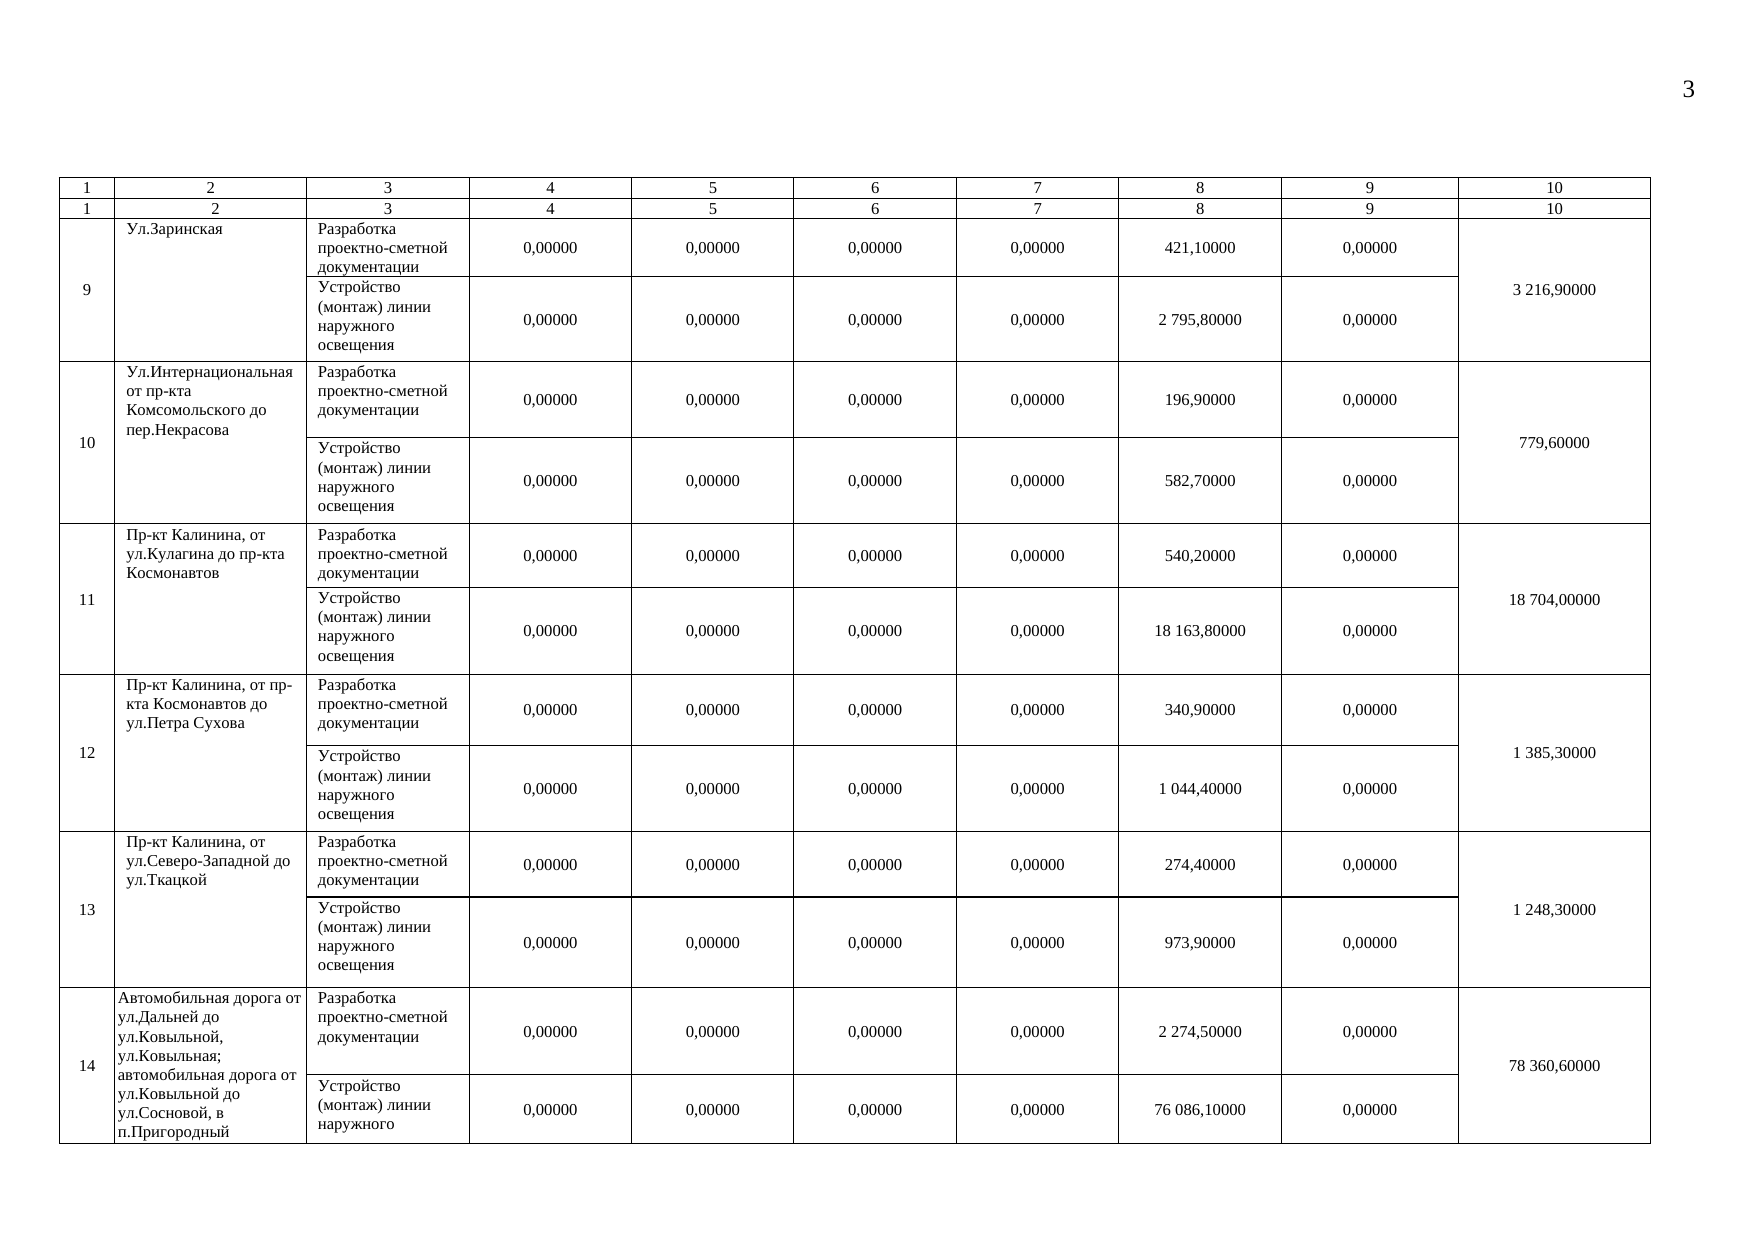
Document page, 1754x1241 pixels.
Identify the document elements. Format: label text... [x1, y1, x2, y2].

table_cell Устройство (монтаж) линии наружного освещения [307, 898, 469, 987]
table_cell 0,00000 [632, 438, 793, 523]
table_cell 14 [60, 988, 114, 1143]
table_cell 0,00000 [957, 277, 1118, 361]
table_cell 0,00000 [1282, 438, 1458, 523]
table_cell 0,00000 [957, 832, 1118, 896]
table_cell 540,20000 [1119, 524, 1281, 587]
table_cell Устройство (монтаж) линии наружного освещения [307, 588, 469, 673]
table_cell 0,00000 [794, 438, 956, 523]
table_cell 0,00000 [1282, 219, 1458, 276]
table_cell 0,00000 [632, 219, 793, 276]
table_cell 0,00000 [632, 746, 793, 831]
table_cell 274,40000 [1119, 832, 1281, 896]
table_cell Устройство (монтаж) линии наружного освещения [307, 746, 469, 831]
table_cell 582,70000 [1119, 438, 1281, 523]
table_cell 0,00000 [632, 362, 793, 437]
table_header 3 [307, 178, 469, 197]
table_cell 1 385,30000 [1459, 675, 1650, 831]
table_cell 78 360,60000 [1459, 988, 1650, 1143]
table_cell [307, 219, 469, 276]
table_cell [307, 988, 469, 1074]
table_cell 0,00000 [1282, 988, 1458, 1074]
table_cell 0,00000 [470, 1075, 631, 1143]
table_cell 0,00000 [1282, 1075, 1458, 1143]
table_cell 0,00000 [794, 277, 956, 361]
table_cell Разработка проектно-сметной документации [307, 524, 469, 587]
table_cell 0,00000 [957, 1075, 1118, 1143]
table_cell Ул.Заринская [115, 219, 306, 361]
table_cell 18 163,80000 [1119, 588, 1281, 673]
table_cell 0,00000 [1282, 746, 1458, 831]
table_cell 0,00000 [794, 524, 956, 587]
table_cell 0,00000 [794, 988, 956, 1074]
table_cell 8 [1119, 199, 1281, 218]
table_cell 0,00000 [1282, 277, 1458, 361]
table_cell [307, 1075, 469, 1143]
table_cell 1 044,40000 [1119, 746, 1281, 831]
table_cell 0,00000 [470, 746, 631, 831]
table_cell 0,00000 [470, 898, 631, 987]
table_cell 0,00000 [1282, 588, 1458, 673]
table_header 9 [1282, 178, 1458, 197]
table_header 2 [115, 178, 306, 197]
table_cell 0,00000 [957, 362, 1118, 437]
table_cell 0,00000 [632, 588, 793, 673]
table_cell 0,00000 [470, 588, 631, 673]
table_cell 0,00000 [470, 524, 631, 587]
table_cell 76 086,10000 [1119, 1075, 1281, 1143]
table_cell 18 704,00000 [1459, 524, 1650, 673]
table_cell 0,00000 [957, 746, 1118, 831]
table_cell 5 [632, 199, 793, 218]
table_cell 0,00000 [632, 832, 793, 896]
table_cell 779,60000 [1459, 362, 1650, 523]
table_cell 1 [60, 199, 114, 218]
table_cell 0,00000 [1282, 675, 1458, 745]
table_cell 13 [60, 832, 114, 987]
table_cell 2 795,80000 [1119, 277, 1281, 361]
table_cell Ул.Интернациональная от пр-кта Комсомольского до пер.Некрасова [115, 362, 306, 523]
table_header 4 [470, 178, 631, 197]
table_cell 7 [957, 199, 1118, 218]
table_cell 0,00000 [794, 1075, 956, 1143]
table_cell 0,00000 [1282, 898, 1458, 987]
table_header 6 [794, 178, 956, 197]
table_cell 6 [794, 199, 956, 218]
table_header 8 [1119, 178, 1281, 197]
table_cell 0,00000 [632, 524, 793, 587]
table_cell 2 274,50000 [1119, 988, 1281, 1074]
table_cell 0,00000 [632, 277, 793, 361]
table_cell Разработка проектно-сметной документации [307, 362, 469, 437]
table_header 10 [1459, 178, 1650, 197]
table_cell 0,00000 [957, 898, 1118, 987]
table_cell 0,00000 [794, 675, 956, 745]
table_cell 0,00000 [794, 219, 956, 276]
table_cell 0,00000 [470, 219, 631, 276]
table_cell 0,00000 [1282, 524, 1458, 587]
table_cell 9 [1282, 199, 1458, 218]
table_cell Разработка проектно-сметной документации [307, 675, 469, 745]
table_cell 0,00000 [957, 988, 1118, 1074]
table_header 5 [632, 178, 793, 197]
table_cell 0,00000 [632, 675, 793, 745]
table_header 7 [957, 178, 1118, 197]
table_cell 0,00000 [470, 362, 631, 437]
table_header 1 [60, 178, 114, 197]
table_cell 9 [60, 219, 114, 361]
table_cell 973,90000 [1119, 898, 1281, 987]
table_cell 12 [60, 675, 114, 831]
table_cell 340,90000 [1119, 675, 1281, 745]
table_cell Пр-кт Калинина, от ул.Кулагина до пр-кта Космонавтов [115, 524, 306, 673]
table_cell 0,00000 [957, 588, 1118, 673]
table_cell Устройство (монтаж) линии наружного освещения [307, 438, 469, 523]
table_cell 0,00000 [957, 675, 1118, 745]
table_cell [307, 277, 469, 361]
table_cell 0,00000 [470, 675, 631, 745]
table_cell 421,10000 [1119, 219, 1281, 276]
table_cell Автомобильная дорога от ул.Дальней до ул.Ковыльной, ул.Ковыльная; автомобильная дорога от ул.Ковыльной до ул.Сосновой, в п.Пригородный [115, 988, 306, 1143]
table_cell 0,00000 [957, 219, 1118, 276]
table_cell 11 [60, 524, 114, 673]
table_cell 0,00000 [794, 588, 956, 673]
table_cell 2 [115, 199, 306, 218]
table_cell Пр-кт Калинина, от пр-кта Космонавтов до ул.Петра Сухова [115, 675, 306, 831]
table_cell 10 [1459, 199, 1650, 218]
table_cell 0,00000 [794, 898, 956, 987]
table_cell 0,00000 [1282, 832, 1458, 896]
table_cell 0,00000 [957, 524, 1118, 587]
table_cell Разработка проектно-сметной документации [307, 832, 469, 896]
table_cell 4 [470, 199, 631, 218]
table_cell 0,00000 [470, 832, 631, 896]
table_cell 10 [60, 362, 114, 523]
table_cell 0,00000 [632, 898, 793, 987]
table_cell 0,00000 [794, 746, 956, 831]
table_cell Пр-кт Калинина, от ул.Северо-Западной до ул.Ткацкой [115, 832, 306, 987]
table_cell 0,00000 [632, 988, 793, 1074]
table_cell 0,00000 [794, 832, 956, 896]
table_cell 0,00000 [1282, 362, 1458, 437]
table_cell 0,00000 [470, 438, 631, 523]
table_cell 3 [307, 199, 469, 218]
table_cell 196,90000 [1119, 362, 1281, 437]
table_cell 1 248,30000 [1459, 832, 1650, 987]
table_cell 0,00000 [470, 988, 631, 1074]
table_cell 0,00000 [794, 362, 956, 437]
table_cell 3 216,90000 [1459, 219, 1650, 361]
table_cell 0,00000 [632, 1075, 793, 1143]
table_cell 0,00000 [957, 438, 1118, 523]
table_cell 0,00000 [470, 277, 631, 361]
